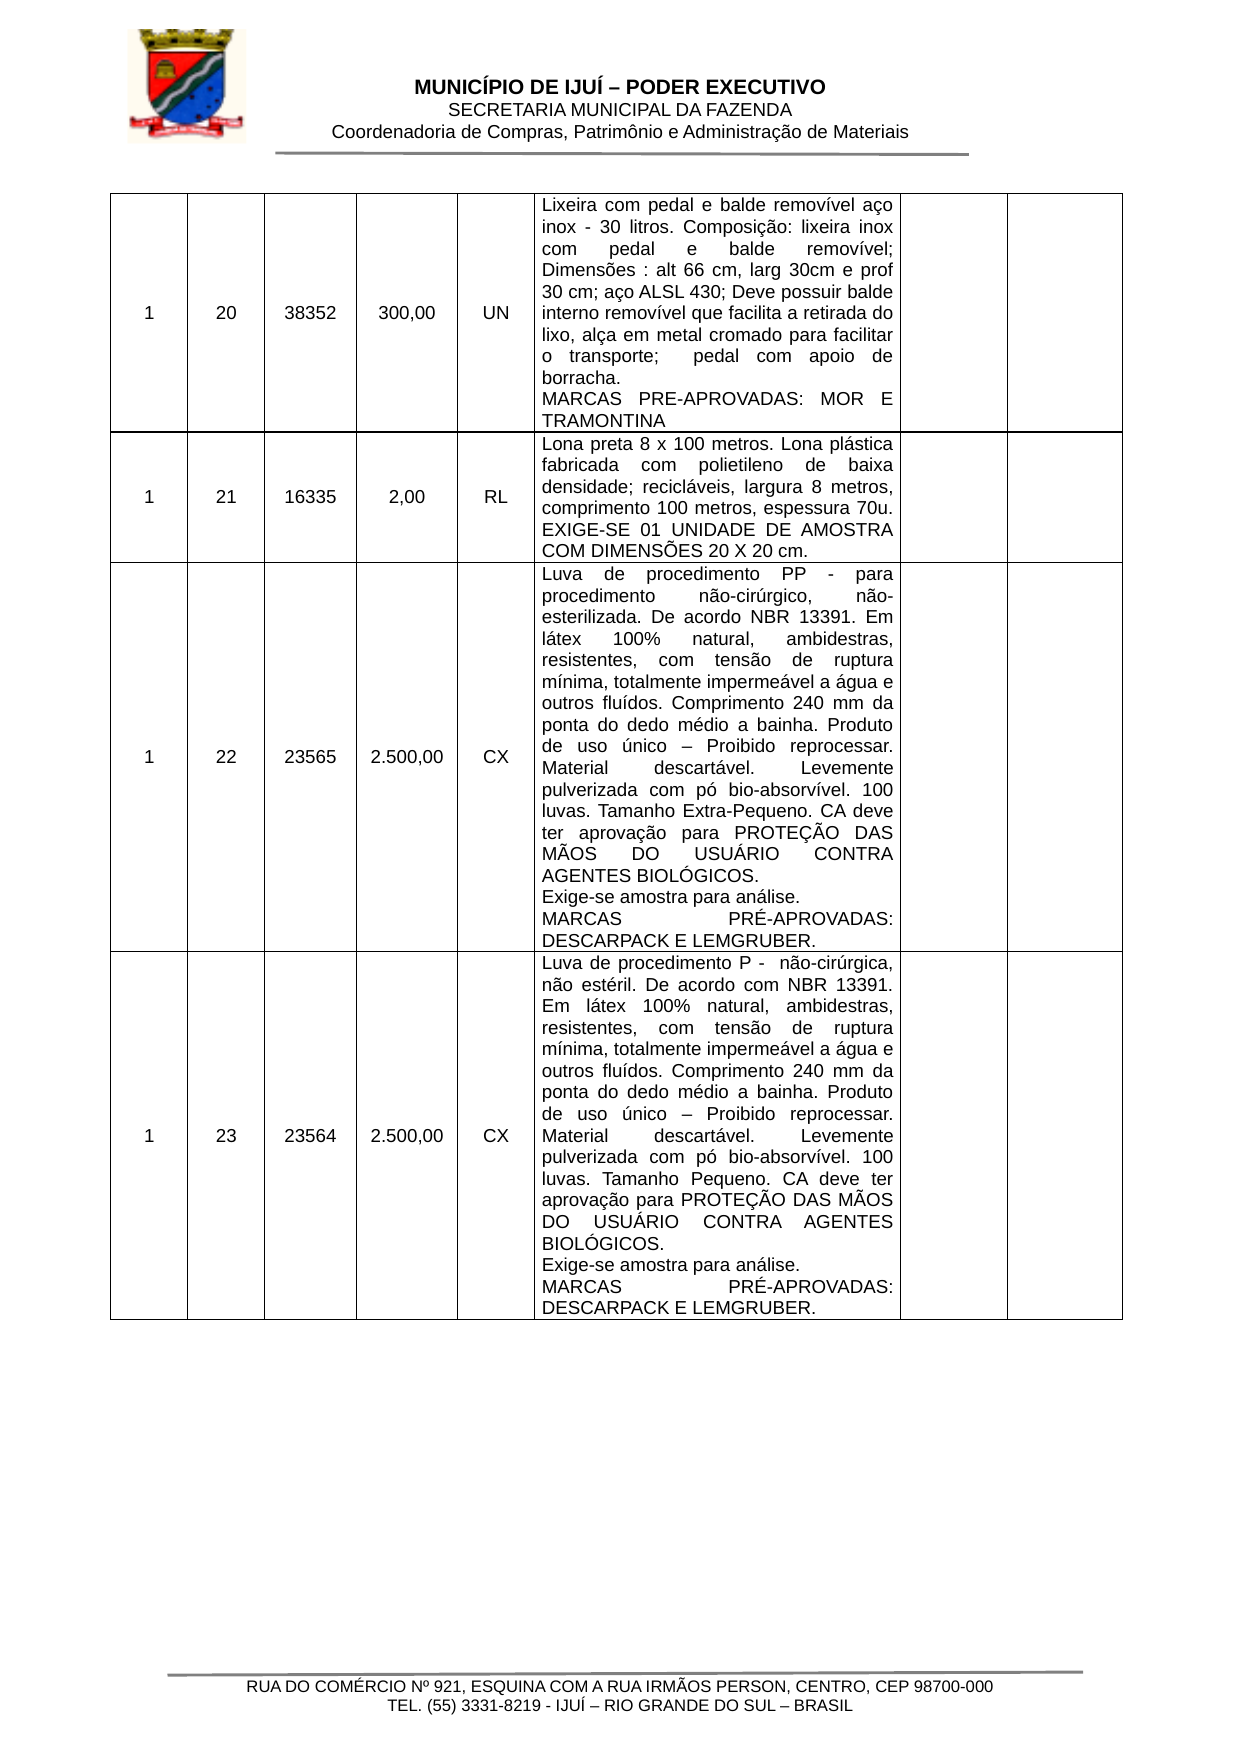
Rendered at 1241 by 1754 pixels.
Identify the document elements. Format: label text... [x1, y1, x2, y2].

table_cell [901, 433, 1007, 562]
table_cell Lona preta 8 x 100 metros. Lona plástica fabricada com polietileno de baixa densidade; recicláveis, largura 8 metros, comprimento 100 metros, espessura 70u. EXIGE-SE 01 UNIDADE DE AMOSTRA COM DIMENSÕES 20 X 20 cm. [535, 433, 900, 562]
table_cell 2.500,00 [357, 952, 457, 1318]
table_cell [901, 194, 1007, 431]
table_cell Luva de procedimento PP - para procedimento não-cirúrgico, não-esterilizada. De acordo NBR 13391. Em látex 100% natural, ambidestras, resistentes, com tensão de ruptura mínima, totalmente impermeável a água e outros fluídos. Comprimento 240 mm da ponta do dedo médio a bainha. Produto de uso único – Proibido reprocessar. Material descartável. Levemente pulverizada com pó bio-absorvível. 100 luvas. Tamanho Extra-Pequeno. CA deve ter aprovação para PROTEÇÃO DAS MÃOS DO USUÁRIO CONTRA AGENTES BIOLÓGICOS. Exige-se amostra para análise. MARCAS PRÉ-APROVADAS: DESCARPACK E LEMGRUBER. [535, 563, 900, 951]
table_cell CX [458, 563, 534, 951]
table_cell 22 [188, 563, 264, 951]
table_cell 300,00 [357, 194, 457, 431]
table_cell [901, 563, 1007, 951]
table_cell 21 [188, 433, 264, 562]
table_cell 20 [188, 194, 264, 431]
table_cell 2.500,00 [357, 563, 457, 951]
table_cell Lixeira com pedal e balde removível aço inox - 30 litros. Composição: lixeira inox com pedal e balde removível; Dimensões : alt 66 cm, larg 30cm e prof 30 cm; aço ALSL 430; Deve possuir balde interno removível que facilita a retirada do lixo, alça em metal cromado para facilitar o transporte; pedal com apoio de borracha. MARCAS PRE-APROVADAS: MOR E TRAMONTINA [535, 194, 900, 431]
table_cell [1008, 563, 1122, 951]
picture [126, 29, 247, 146]
table_cell 16335 [265, 433, 356, 562]
table_cell 23 [188, 952, 264, 1318]
table_cell 1 [111, 433, 187, 562]
table_cell 1 [111, 194, 187, 431]
table_cell UN [458, 194, 534, 431]
table_cell [1008, 194, 1122, 431]
table_cell 1 [111, 563, 187, 951]
table_cell CX [458, 952, 534, 1318]
table_cell [1008, 433, 1122, 562]
table_cell 23565 [265, 563, 356, 951]
table_cell [1008, 952, 1122, 1318]
table_cell 1 [111, 952, 187, 1318]
table_cell 23564 [265, 952, 356, 1318]
table_cell 38352 [265, 194, 356, 431]
table_cell [901, 952, 1007, 1318]
table_cell RL [458, 433, 534, 562]
table_cell Luva de procedimento P - não-cirúrgica, não estéril. De acordo com NBR 13391. Em látex 100% natural, ambidestras, resistentes, com tensão de ruptura mínima, totalmente impermeável a água e outros fluídos. Comprimento 240 mm da ponta do dedo médio a bainha. Produto de uso único – Proibido reprocessar. Material descartável. Levemente pulverizada com pó bio-absorvível. 100 luvas. Tamanho Pequeno. CA deve ter aprovação para PROTEÇÃO DAS MÃOS DO USUÁRIO CONTRA AGENTES BIOLÓGICOS. Exige-se amostra para análise. MARCAS PRÉ-APROVADAS: DESCARPACK E LEMGRUBER. [535, 952, 900, 1318]
table_cell 2,00 [357, 433, 457, 562]
